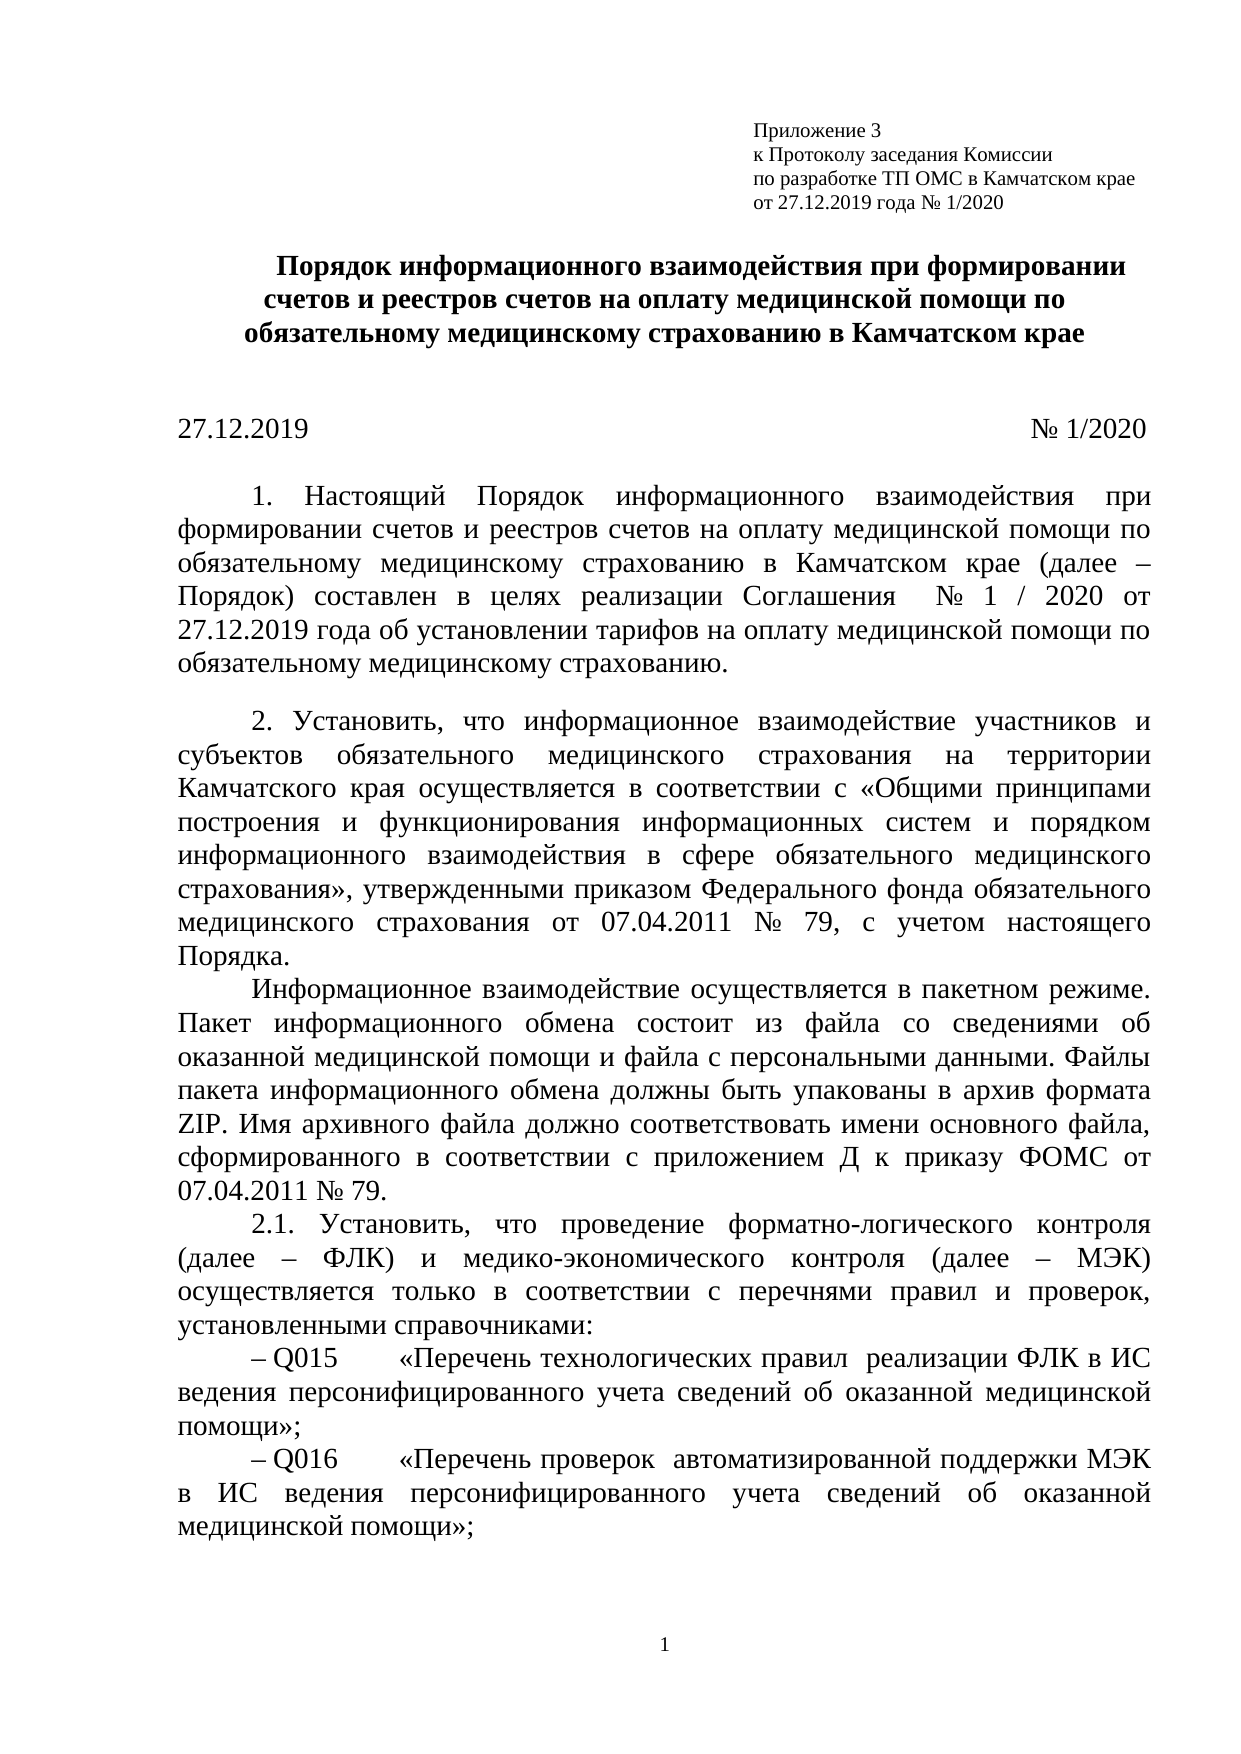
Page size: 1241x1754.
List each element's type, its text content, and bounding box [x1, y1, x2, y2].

text Приложение 3 [753, 118, 1152, 142]
text – Q015 «Перечень технологических правил реализации ФЛК в ИС ведения персонифицированного учета сведений об оказанной медицинской помощи»; [177, 1341, 1152, 1441]
text Информационное взаимодействие осуществляется в пакетном режиме. Пакет информационного обмена состоит из файла со сведениями об оказанной медицинской помощи и файла с персональными данными. Файлы пакета информационного обмена должны быть упакованы в архив формата ZIP. Имя архивного файла должно соответствовать имени основного файла, сформированного в соответствии с приложением Д к приказу ФОМС от 07.04.2011 № 79. [177, 972, 1152, 1206]
text – Q016 «Перечень проверок автоматизированной поддержки МЭК в ИС ведения персонифицированного учета сведений об оказанной медицинской помощи»; [177, 1441, 1152, 1542]
text к Протоколу заседания Комиссии [753, 142, 1152, 166]
text по разработке ТП ОМС в Камчатском крае [753, 166, 1152, 190]
text от 27.12.2019 года № 1/2020 [753, 190, 1152, 214]
text 2. Установить, что информационное взаимодействие участников и субъектов обязательного медицинского страхования на территории Камчатского края осуществляется в соответствии с «Общими принципами построения и функционирования информационных систем и порядком информационного взаимодействия в сфере обязательного медицинского страхования», утвержденными приказом Федерального фонда обязательного медицинского страхования от 07.04.2011 № 79, с учетом настоящего Порядка. [177, 703, 1152, 972]
text 2.1. Установить, что проведение форматно-логического контроля (далее – ФЛК) и медико-экономического контроля (далее – МЭК) осуществляется только в соответствии с перечнями правил и проверок, установленными справочниками: [177, 1206, 1152, 1341]
text Порядок информационного взаимодействия при формировании счетов и реестров счетов на оплату медицинской помощи по обязательному медицинскому страхованию в Камчатском крае [177, 248, 1152, 348]
text 1. Настоящий Порядок информационного взаимодействия при формировании счетов и реестров счетов на оплату медицинской помощи по обязательному медицинскому страхованию в Камчатском крае (далее – Порядок) составлен в целях реализации Соглашения № 1 / 2020 от 27.12.2019 года об установлении тарифов на оплату медицинской помощи по обязательному медицинскому страхованию. [177, 478, 1152, 679]
text 27.12.2019 № 1/2020 [177, 411, 1152, 444]
